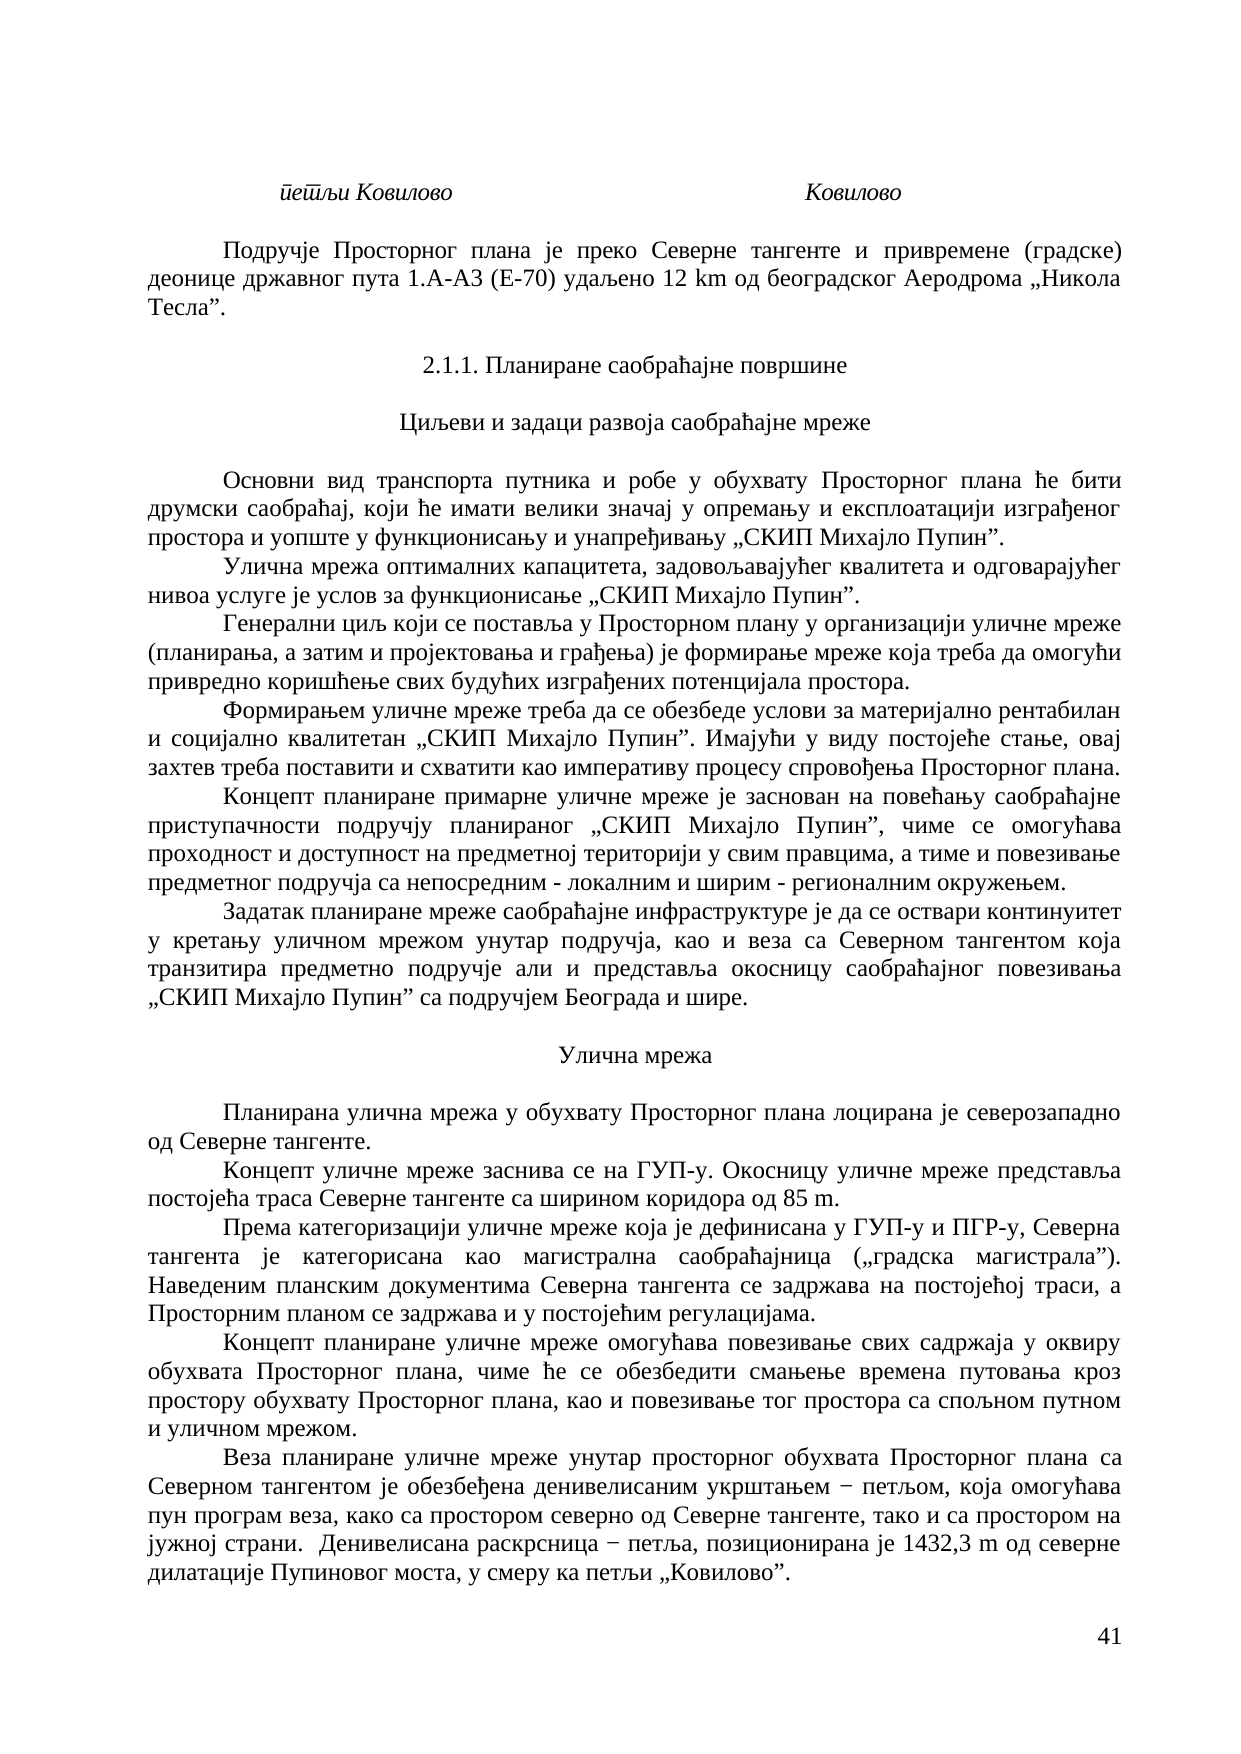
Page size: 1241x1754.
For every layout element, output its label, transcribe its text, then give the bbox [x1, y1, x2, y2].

text Планирана улична мрежа у обухвату Просторног плана лоцирана је северозападно од Северне тангентe. [148, 1097, 1122, 1155]
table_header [587, 177, 1122, 206]
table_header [148, 177, 587, 206]
text Подручје Просторног плана је преко Северне тангенте и привремене (градске) деонице државног пута 1.А-А3 (Е-70) удаљено 12 km од београдског Аеродрома „Никола Тесла”. [148, 235, 1122, 321]
text Према категоризацији уличне мреже која је дефинисана у ГУП-у и ПГР-у, Северна тангента је категорисана као магистрална саобраћајница („градска магистрала”). Наведеним планским документима Северна тангента се задржава на постојећој траси, а Просторним планом се задржава и у постојећим регулацијама. [148, 1212, 1122, 1327]
text Концепт планиране уличне мреже омогућава повезивање свих садржаја у оквиру обухвата Просторног плана, чиме ће се обезбедити смањење времена путовања кроз простору обухвату Просторног плана, као и повезивање тог простора са спољном путном и уличном мрежом. [148, 1327, 1122, 1442]
text Формирањем уличне мреже треба да се обезбеде услови за материјално рентабилан и социјално квалитетан „СКИП Михајло Пупин”. Имајући у виду постојеће стање, овај захтев треба поставити и схватити као императиву процесу спровођења Просторног плана. [148, 695, 1122, 781]
text Генерални циљ који се поставља у Просторном плану у организацији уличне мреже (планирања, а затим и пројектовања и грађења) је формирање мреже која треба да омогући привредно коришћење свих будућих изграђених потенцијала простора. [148, 608, 1122, 695]
text Улична мрежа оптималних капацитета, задовољавајућег квалитета и одговарајућег нивоа услуге је услов за функционисање „СКИП Михајло Пупин”. [148, 551, 1122, 608]
text Веза планиране уличне мреже унутар просторног обухвата Просторног плана са Северном тангентом је обезбеђена денивелисаним укрштањем − петљом, која омогућава пун програм веза, како са простором северно од Северне тангенте, тако и са простором на јужној страни. Денивелисана раскрсница − петља, позиционирана је 1432,3 m од северне дилатације Пупиновог моста, у смеру ка петљи „Ковилово”. [148, 1442, 1122, 1586]
text Основни вид транспорта путника и робе у обухвату Просторног плана ће бити друмски саобраћај, који ће имати велики значај у опремању и експлоатацији изграђеног простора и уопште у функционисању и унапређивању „СКИП Михајло Пупин”. [148, 465, 1122, 551]
text Улична мрежа [148, 1040, 1122, 1068]
text 2.1.1. Планиране саобраћајне површине [148, 350, 1122, 378]
text Циљеви и задаци развоја саобраћајне мреже [148, 407, 1122, 436]
text Задатак планиране мреже саобраћајне инфраструктуре је да се оствари континуитет у кретању уличном мрежом унутар подручја, као и веза са Северном тангентом која транзитира предметно подручје али и представља окосницу саобраћајног повезивања „СКИП Михајло Пупин” са подручјем Београда и шире. [148, 896, 1122, 1011]
text Концепт планиране примарне уличне мреже је заснован на повећању саобраћајне приступачности подручју планираног „СКИП Михајло Пупин”, чиме се омогућава проходност и доступност на предметној територији у свим правцима, а тиме и повезивање предметног подручја са непосредним - локалним и ширим - регионалним окружењем. [148, 781, 1122, 896]
text Концепт уличне мреже заснива се на ГУП-у. Окосницу уличне мреже представља постојећа траса Северне тангенте са ширином коридора од 85 m. [148, 1155, 1122, 1212]
